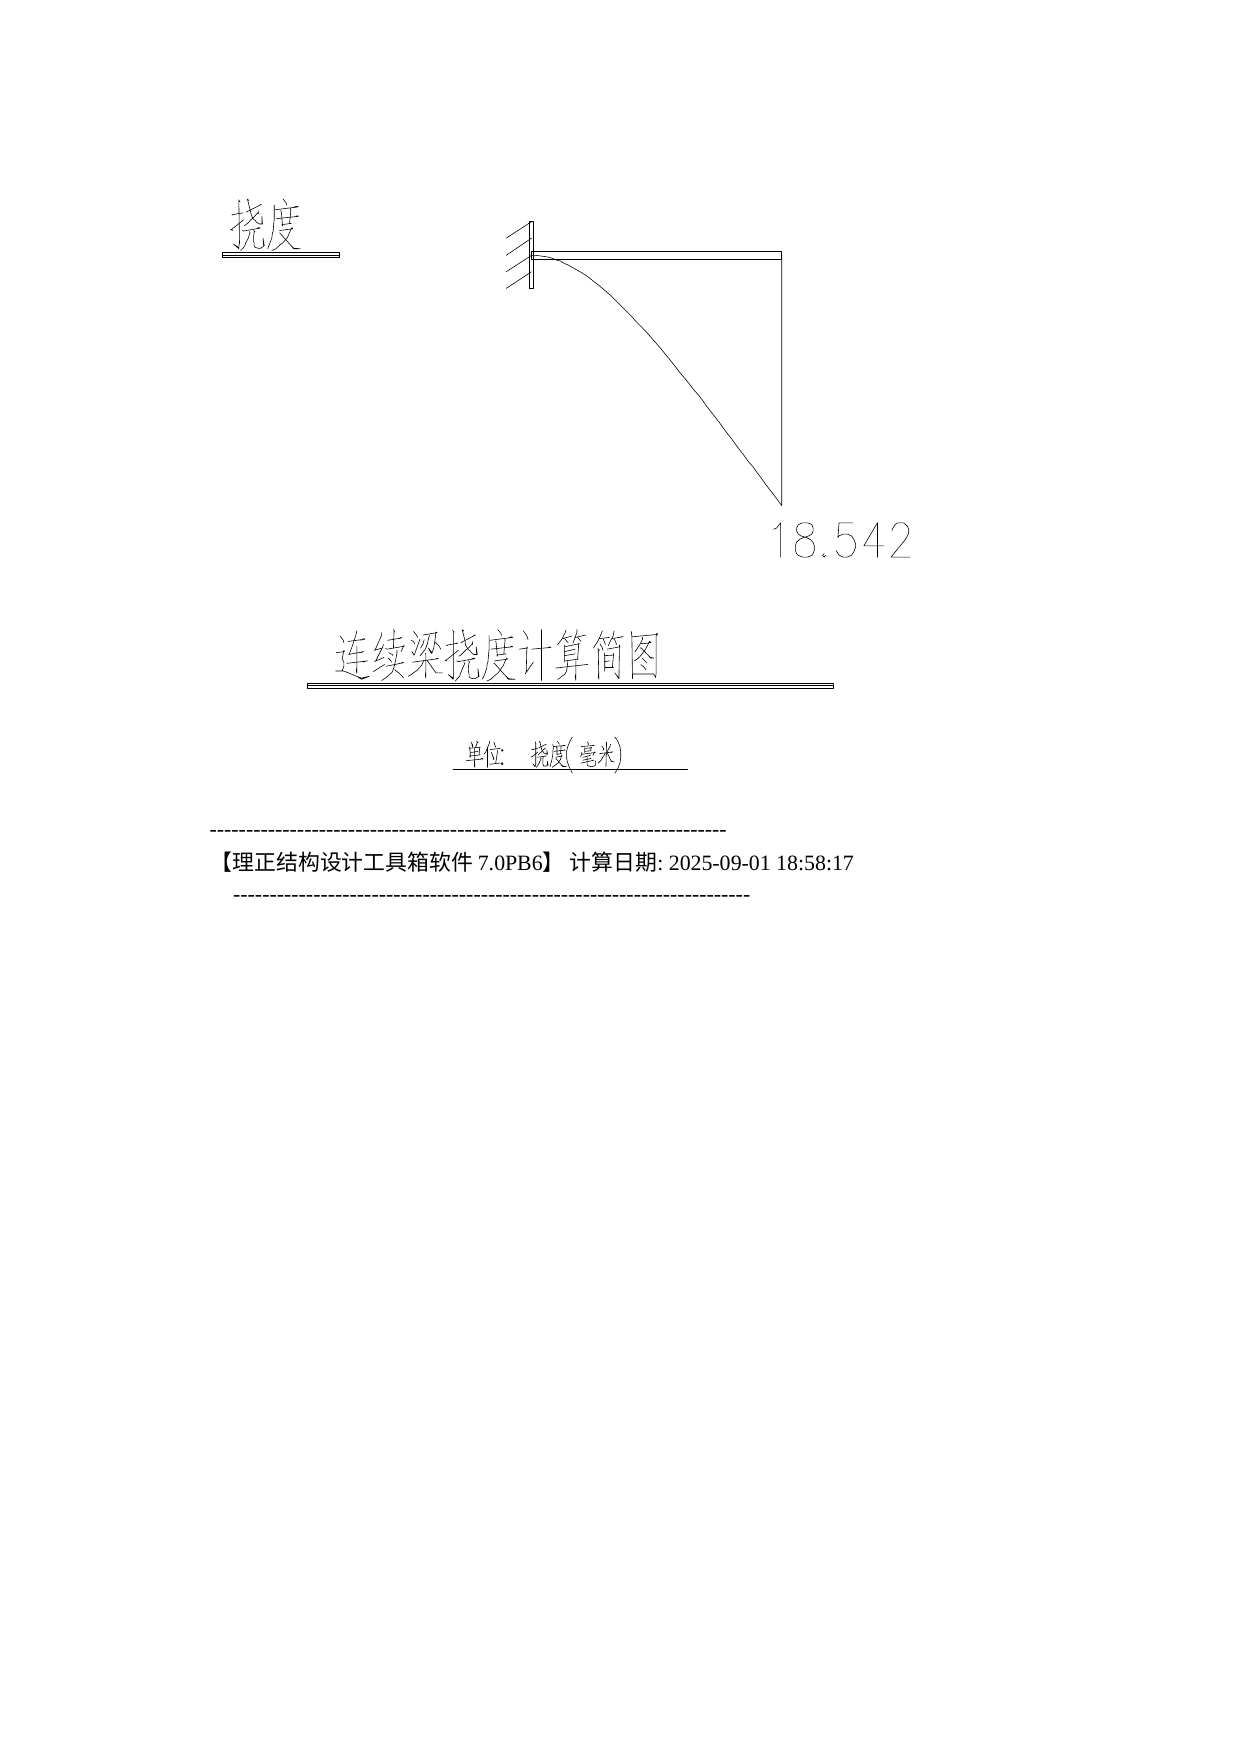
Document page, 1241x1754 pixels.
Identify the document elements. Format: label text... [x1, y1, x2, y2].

text ----------------------------------------------------------------------- [187, 877, 1090, 909]
text 【理正结构设计工具箱软件 7.0PB6】 计算日期: 2025-09-01 18:58:17 [187, 844, 1090, 877]
text ----------------------------------------------------------------------- [187, 812, 1090, 844]
